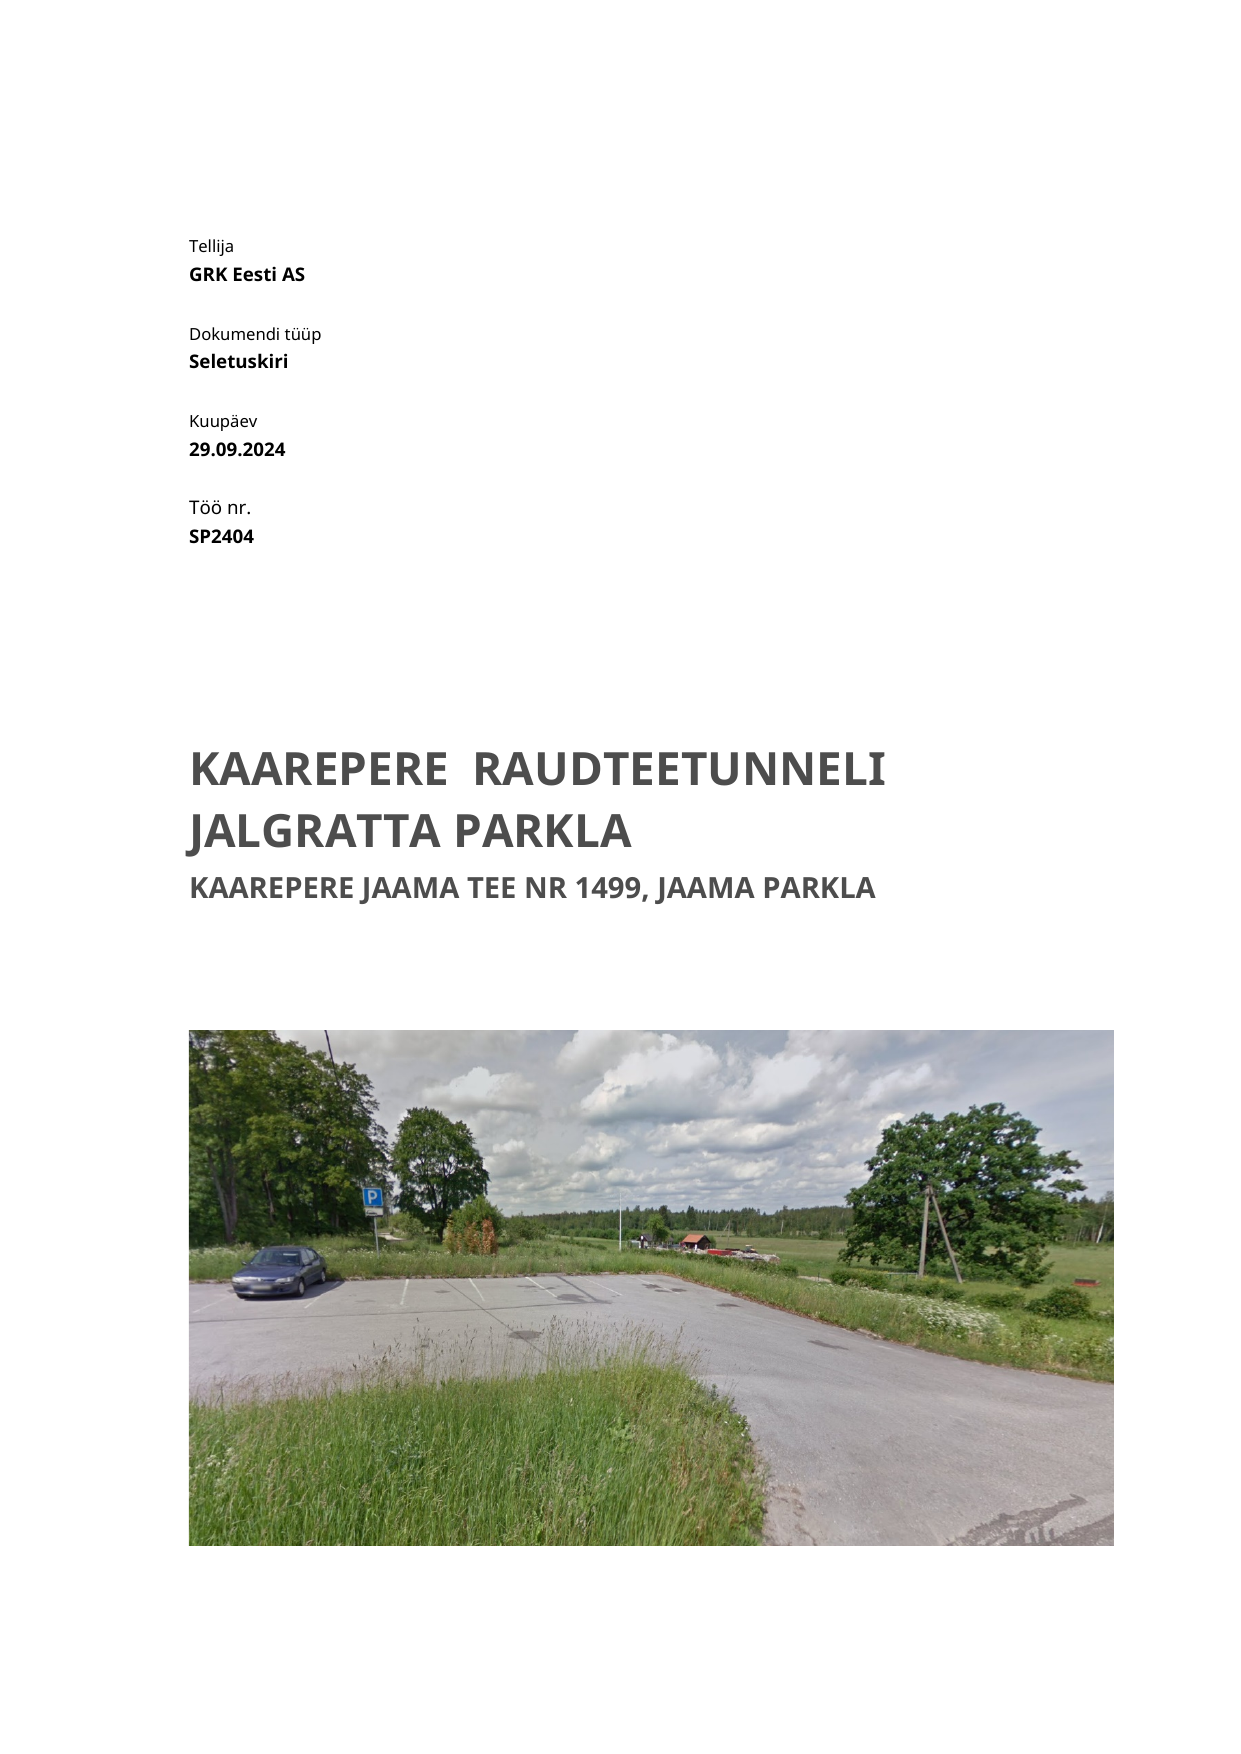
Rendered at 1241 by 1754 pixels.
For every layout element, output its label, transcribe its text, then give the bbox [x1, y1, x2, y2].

table_cell Kaarepere raudteetunneli jalgratta parkla Kaarepere Jaama tee nr 1499, Jaama Parkla [189, 596, 1200, 1028]
table_header Tellija GRK Eesti AS Dokumendi tüüp Seletuskiri Kuupäev 29.09.2024 Töö nr. SP2404 [189, 229, 1200, 596]
picture [188, 1030, 1114, 1546]
